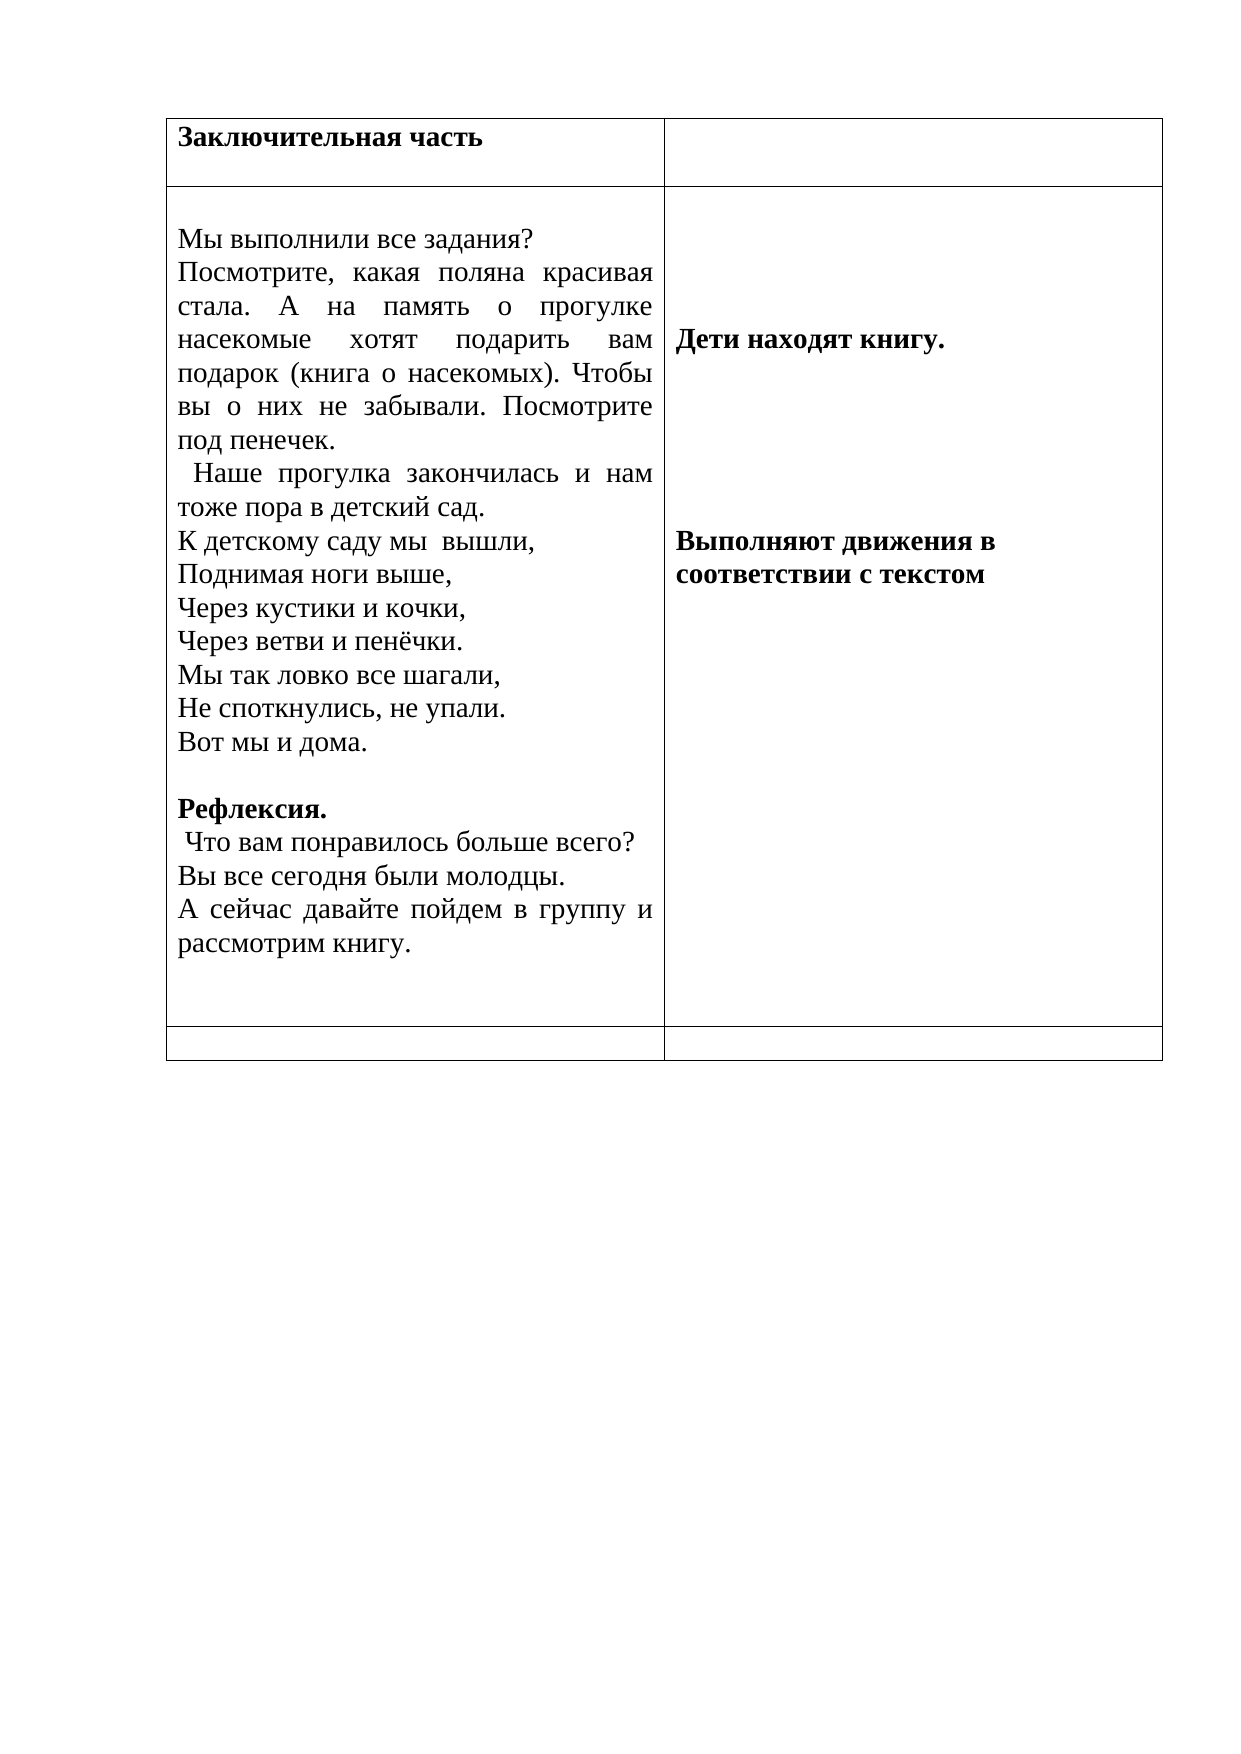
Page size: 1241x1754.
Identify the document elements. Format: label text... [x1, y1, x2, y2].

table_cell Заключительная часть [167, 119, 664, 186]
table_cell Дети находят книгу. Выполняют движения в соответствии с текстом [665, 187, 1162, 1026]
table_cell Мы выполнили все задания? Посмотрите, какая поляна красивая стала. А на память о прогулке насекомые хотят подарить вам подарок (книга о насекомых). Чтобы вы о них не забывали. Посмотрите под пенечек. Наше прогулка закончилась и нам тоже пора в детский сад. К детскому саду мы вышли, Поднимая ноги выше, Через кустики и кочки, Через ветви и пенёчки. Мы так ловко все шагали, Не споткнулись, не упали. Вот мы и дома. Рефлексия. Что вам понравилось больше всего? Вы все сегодня были молодцы. А сейчас давайте пойдем в группу и рассмотрим книгу. [167, 187, 664, 1026]
table_cell [167, 1027, 664, 1060]
table_cell [665, 119, 1162, 186]
table_cell [665, 1027, 1162, 1060]
